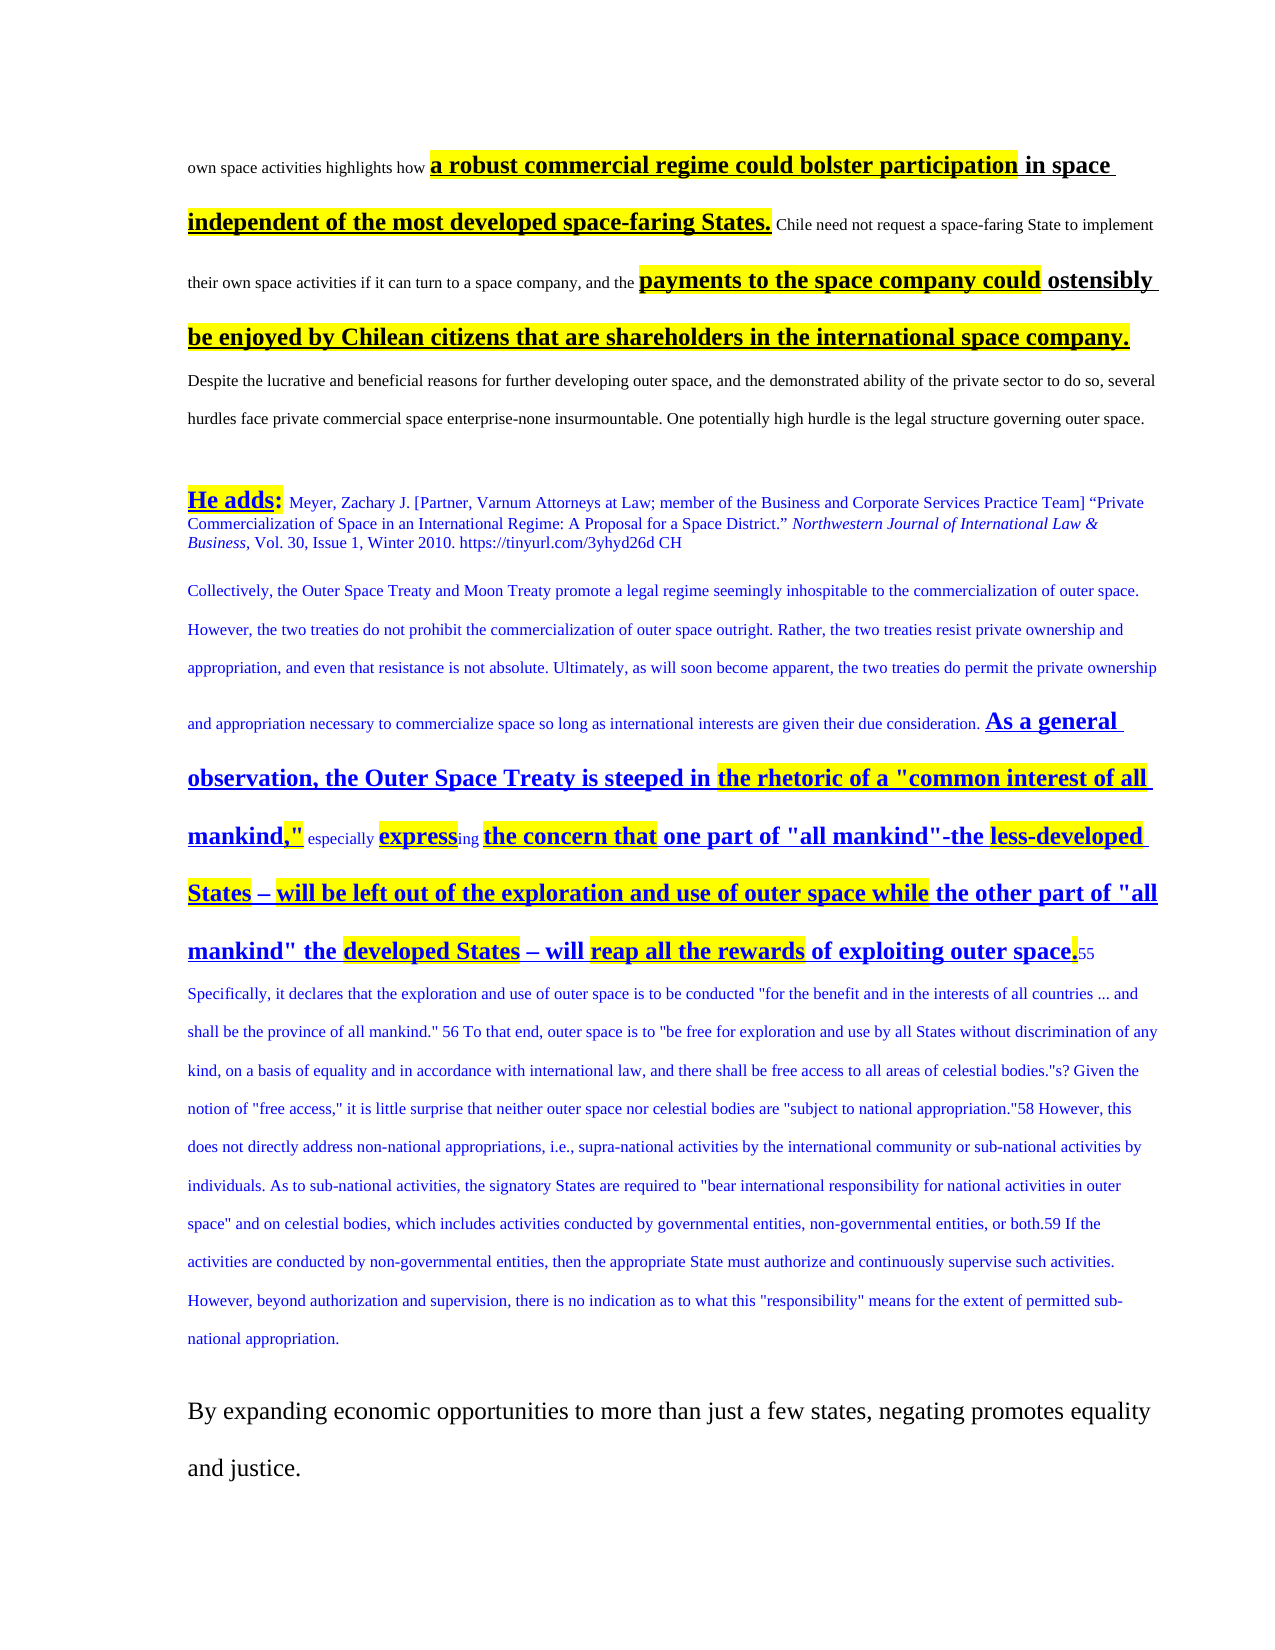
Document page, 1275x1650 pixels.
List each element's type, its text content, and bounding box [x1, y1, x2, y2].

text By expanding economic opportunities to more than just a few states, negating promotes equality and justice. [187, 1396, 1162, 1482]
text Collectively, the Outer Space Treaty and Moon Treaty promote a legal regime seemingly inhospitable to the commercialization of outer space. However, the two treaties do not prohibit the commercialization of outer space outright. Rather, the two treaties resist private ownership and appropriation, and even that resistance is not absolute. Ultimately, as will soon become apparent, the two treaties do permit the private ownership and appropriation necessary to commercialize space so long as international interests are given their due consideration. As a general observation, the Outer Space Treaty is steeped in the rhetoric of a "common interest of all mankind," especially expressing the concern that one part of "all mankind"-the less-developed States – will be left out of the exploration and use of outer space while the other part of "all mankind" the developed States – will reap all the rewards of exploiting outer space.55 Specifically, it declares that the exploration and use of outer space is to be conducted "for the benefit and in the interests of all countries ... and shall be the province of all mankind." 56 To that end, outer space is to "be free for exploration and use by all States without discrimination of any kind, on a basis of equality and in accordance with international law, and there shall be free access to all areas of celestial bodies."s? Given the notion of "free access," it is little surprise that neither outer space nor celestial bodies are "subject to national appropriation."58 However, this does not directly address non-national appropriations, i.e., supra-national activities by the international community or sub-national activities by individuals. As to sub-national activities, the signatory States are required to "bear international responsibility for national activities in outer space" and on celestial bodies, which includes activities conducted by governmental entities, non-governmental entities, or both.59 If the activities are conducted by non-governmental entities, then the appropriate State must authorize and continuously supervise such activities. However, beyond authorization and supervision, there is no indication as to what this "responsibility" means for the extent of permitted sub-national appropriation. [187, 581, 1162, 1348]
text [187, 150, 1162, 428]
text He adds: Meyer, Zachary J. [Partner, Varnum Attorneys at Law; member of the Business and Corporate Services Practice Team] “Private Commercialization of Space in an International Regime: A Proposal for a Space District.” Northwestern Journal of International Law & Business, Vol. 30, Issue 1, Winter 2010. https://tinyurl.com/3yhyd26d CH [187, 485, 1162, 552]
